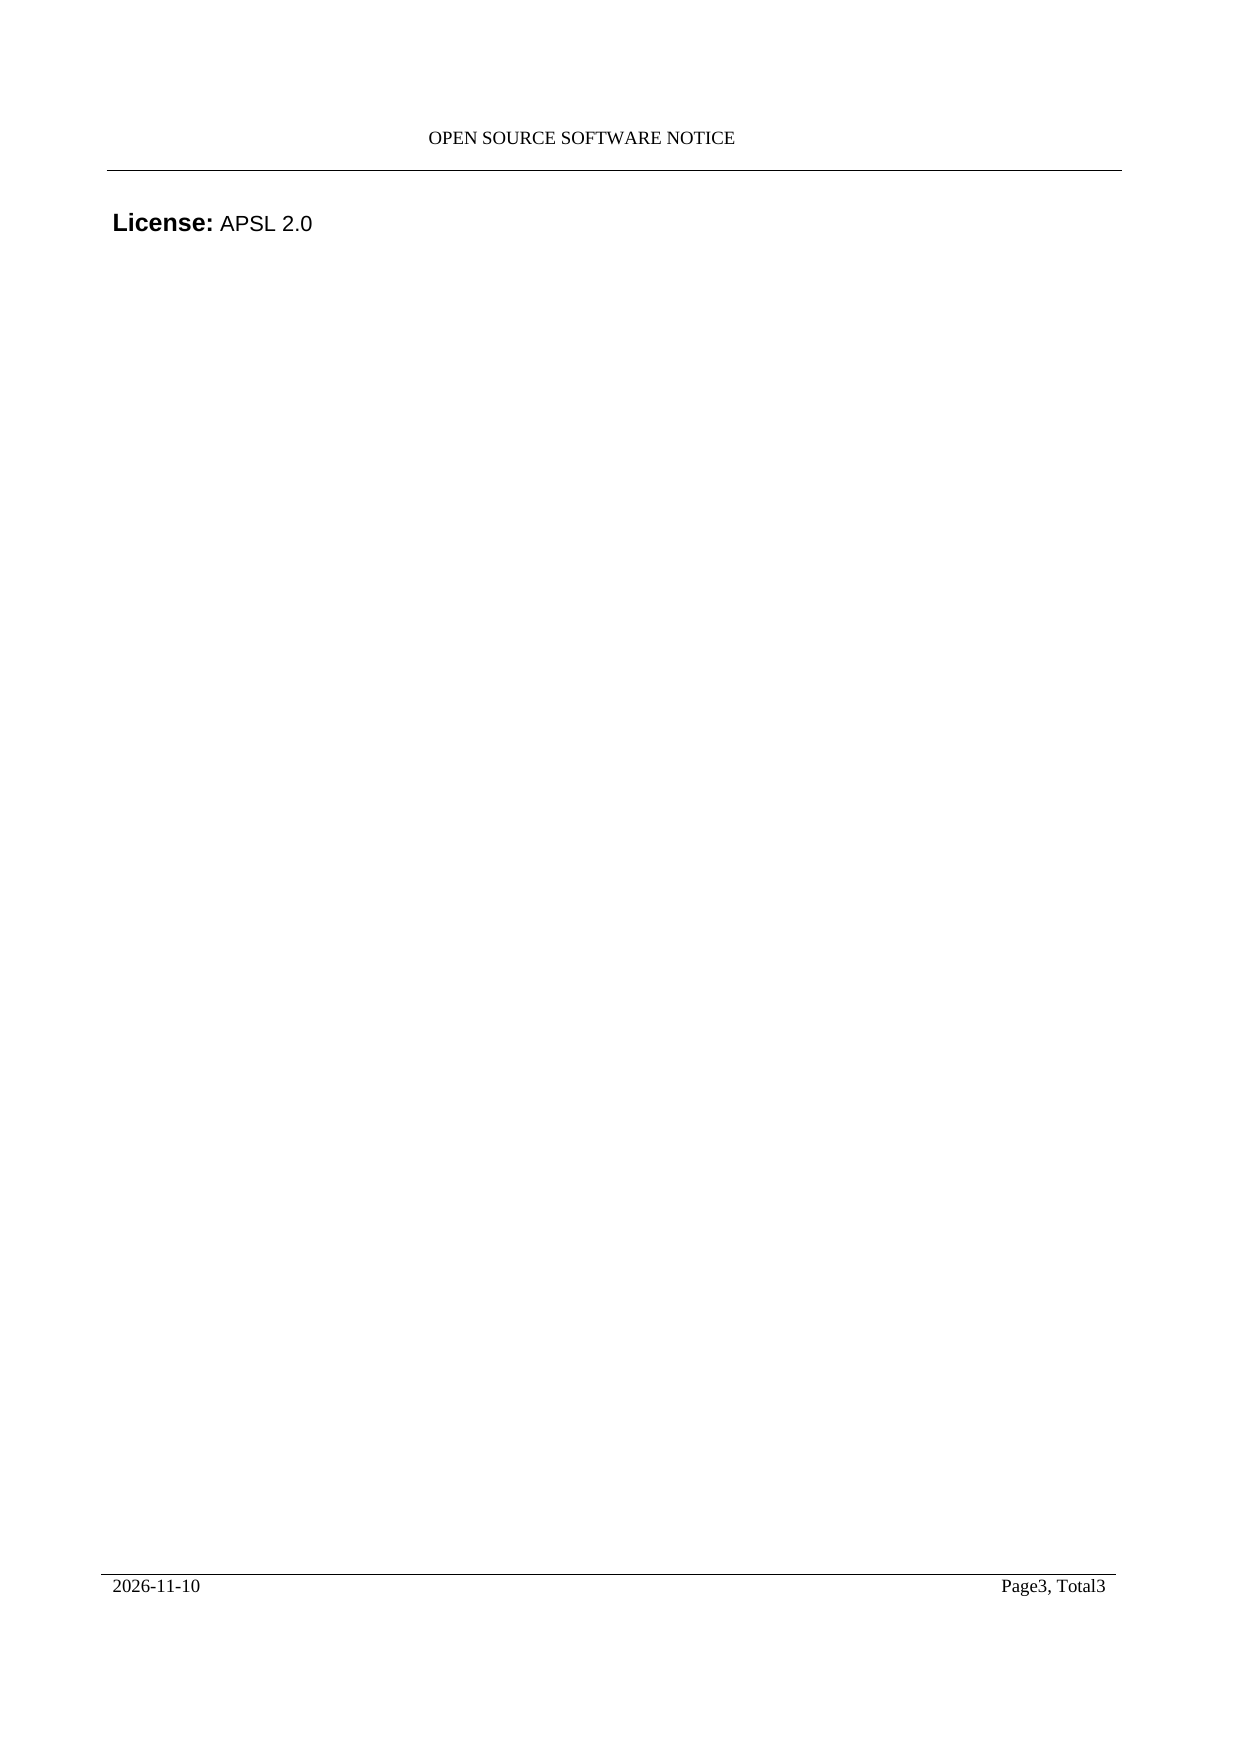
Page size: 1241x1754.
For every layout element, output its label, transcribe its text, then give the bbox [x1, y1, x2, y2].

text License: APSL 2.0 [112, 206, 1128, 304]
